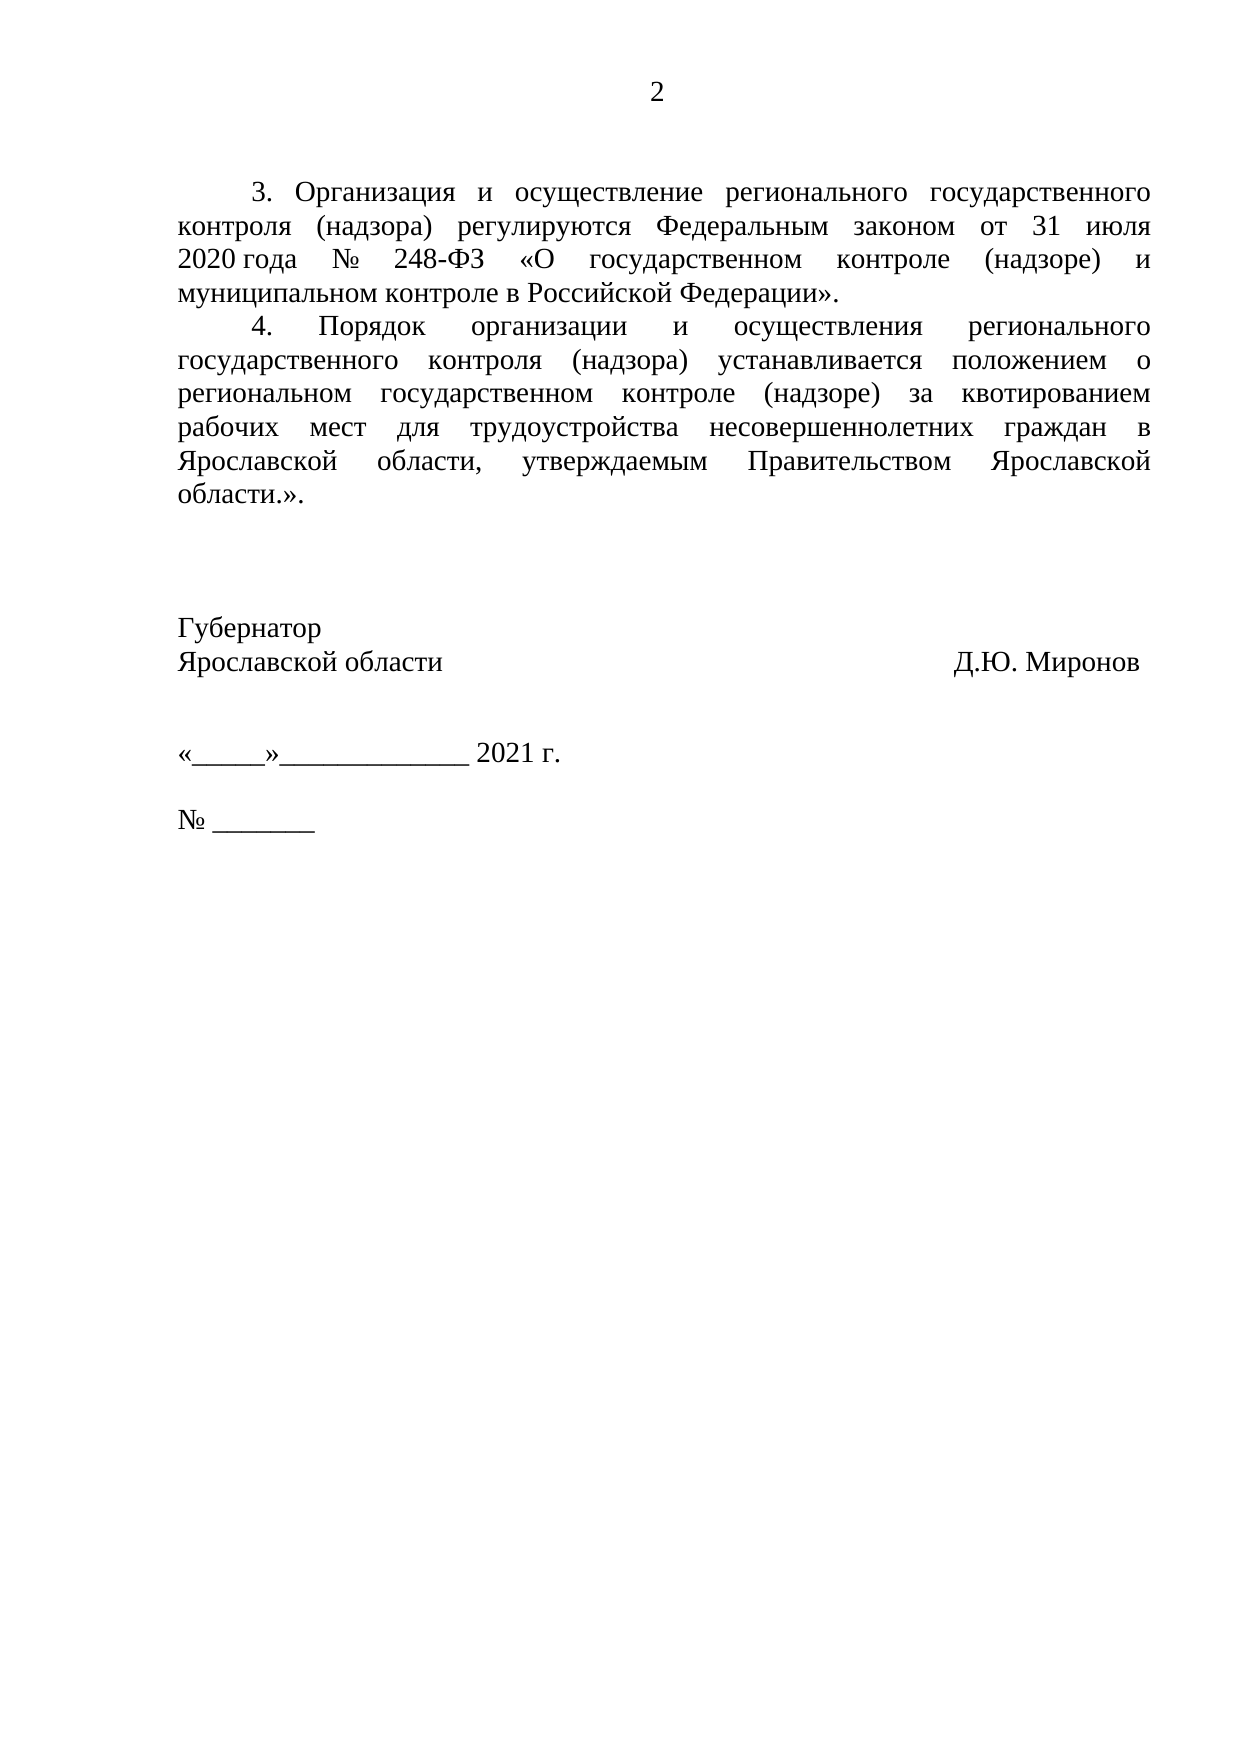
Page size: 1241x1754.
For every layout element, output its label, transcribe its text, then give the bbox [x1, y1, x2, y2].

text Губернатор [177, 610, 1152, 644]
list 3. Организация и осуществление регионального государственного контроля (надзора) регулируются Федеральным законом от 31 июля 2020 года № 248-ФЗ «О государственном контроле (надзоре) и муниципальном контроле в Российской Федерации». [177, 174, 1152, 308]
text «_____»_____________ 2021 г. [177, 735, 1152, 768]
text № _______ [177, 802, 1152, 836]
text Ярославской области Д.Ю. Миронов [177, 644, 1152, 677]
list 4. Порядок организации и осуществления регионального государственного контроля (надзора) устанавливается положением о региональном государственном контроле (надзоре) за квотированием рабочих мест для трудоустройства несовершеннолетних граждан в Ярославской области, утверждаемым Правительством Ярославской области.». [177, 308, 1152, 510]
